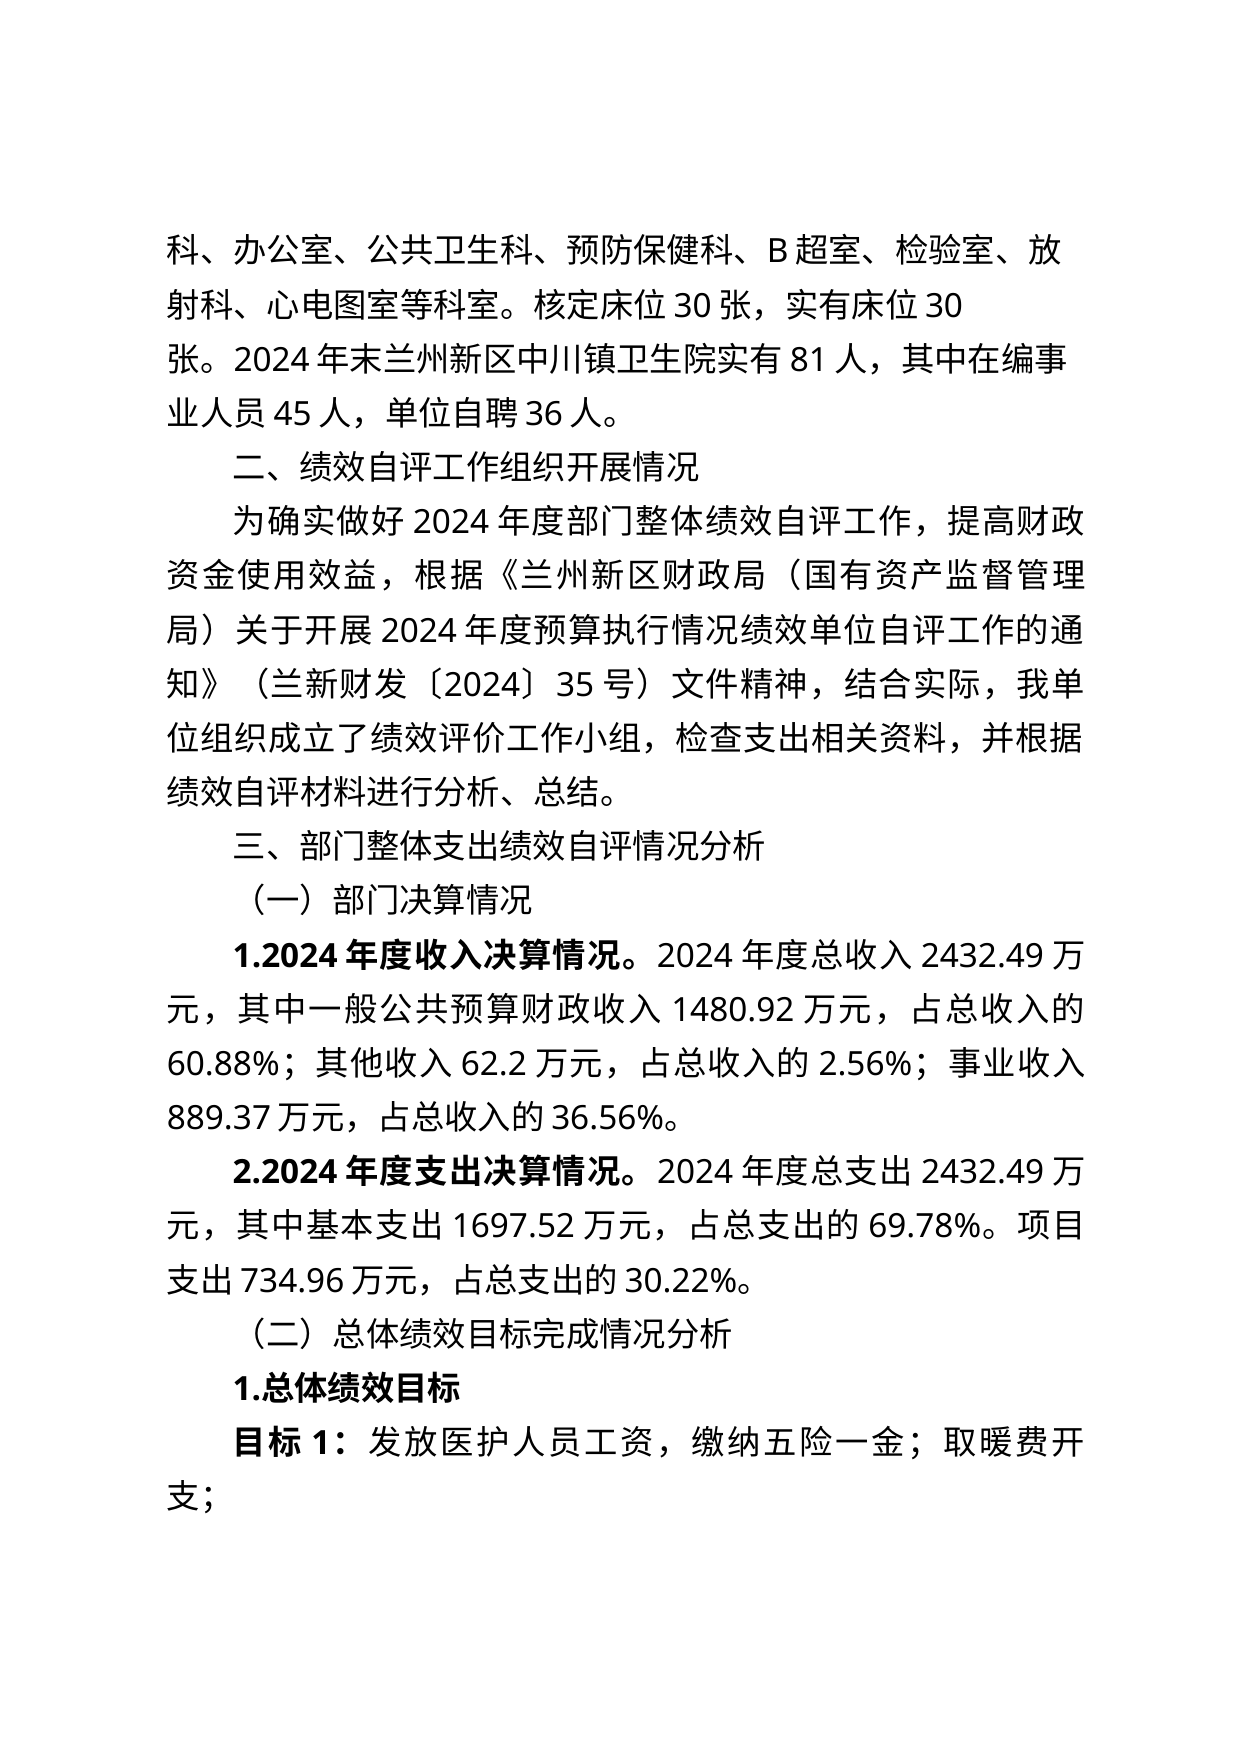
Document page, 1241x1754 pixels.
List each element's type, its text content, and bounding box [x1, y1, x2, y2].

text （二）总体绩效目标完成情况分析 [167, 1303, 1085, 1357]
text 三、部门整体支出绩效自评情况分析 [167, 815, 1085, 869]
text （一）部门决算情况 [167, 869, 1085, 924]
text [167, 219, 1085, 436]
text 2.2024年度支出决算情况。2024年度总支出2432.49万元，其中基本支出1697.52万元，占总支出的69.78%。项目支出734.96万元，占总支出的30.22%。 [167, 1140, 1085, 1303]
list 1.总体绩效目标 [167, 1357, 1085, 1411]
list 目标1：发放医护人员工资，缴纳五险一金；取暖费开支； [167, 1411, 1085, 1519]
text 为确实做好2024年度部门整体绩效自评工作，提高财政资金使用效益，根据《兰州新区财政局（国有资产监督管理局）关于开展2024年度预算执行情况绩效单位自评工作的通知》（兰新财发〔2024〕35号）文件精神，结合实际，我单位组织成立了绩效评价工作小组，检查支出相关资料，并根据绩效自评材料进行分析、总结。 [167, 490, 1085, 815]
text 二、绩效自评工作组织开展情况 [167, 436, 1085, 490]
text 1.2024年度收入决算情况。2024年度总收入2432.49万元，其中一般公共预算财政收入1480.92万元，占总收入的60.88%；其他收入62.2万元，占总收入的2.56%；事业收入889.37万元，占总收入的36.56%。 [167, 924, 1085, 1140]
